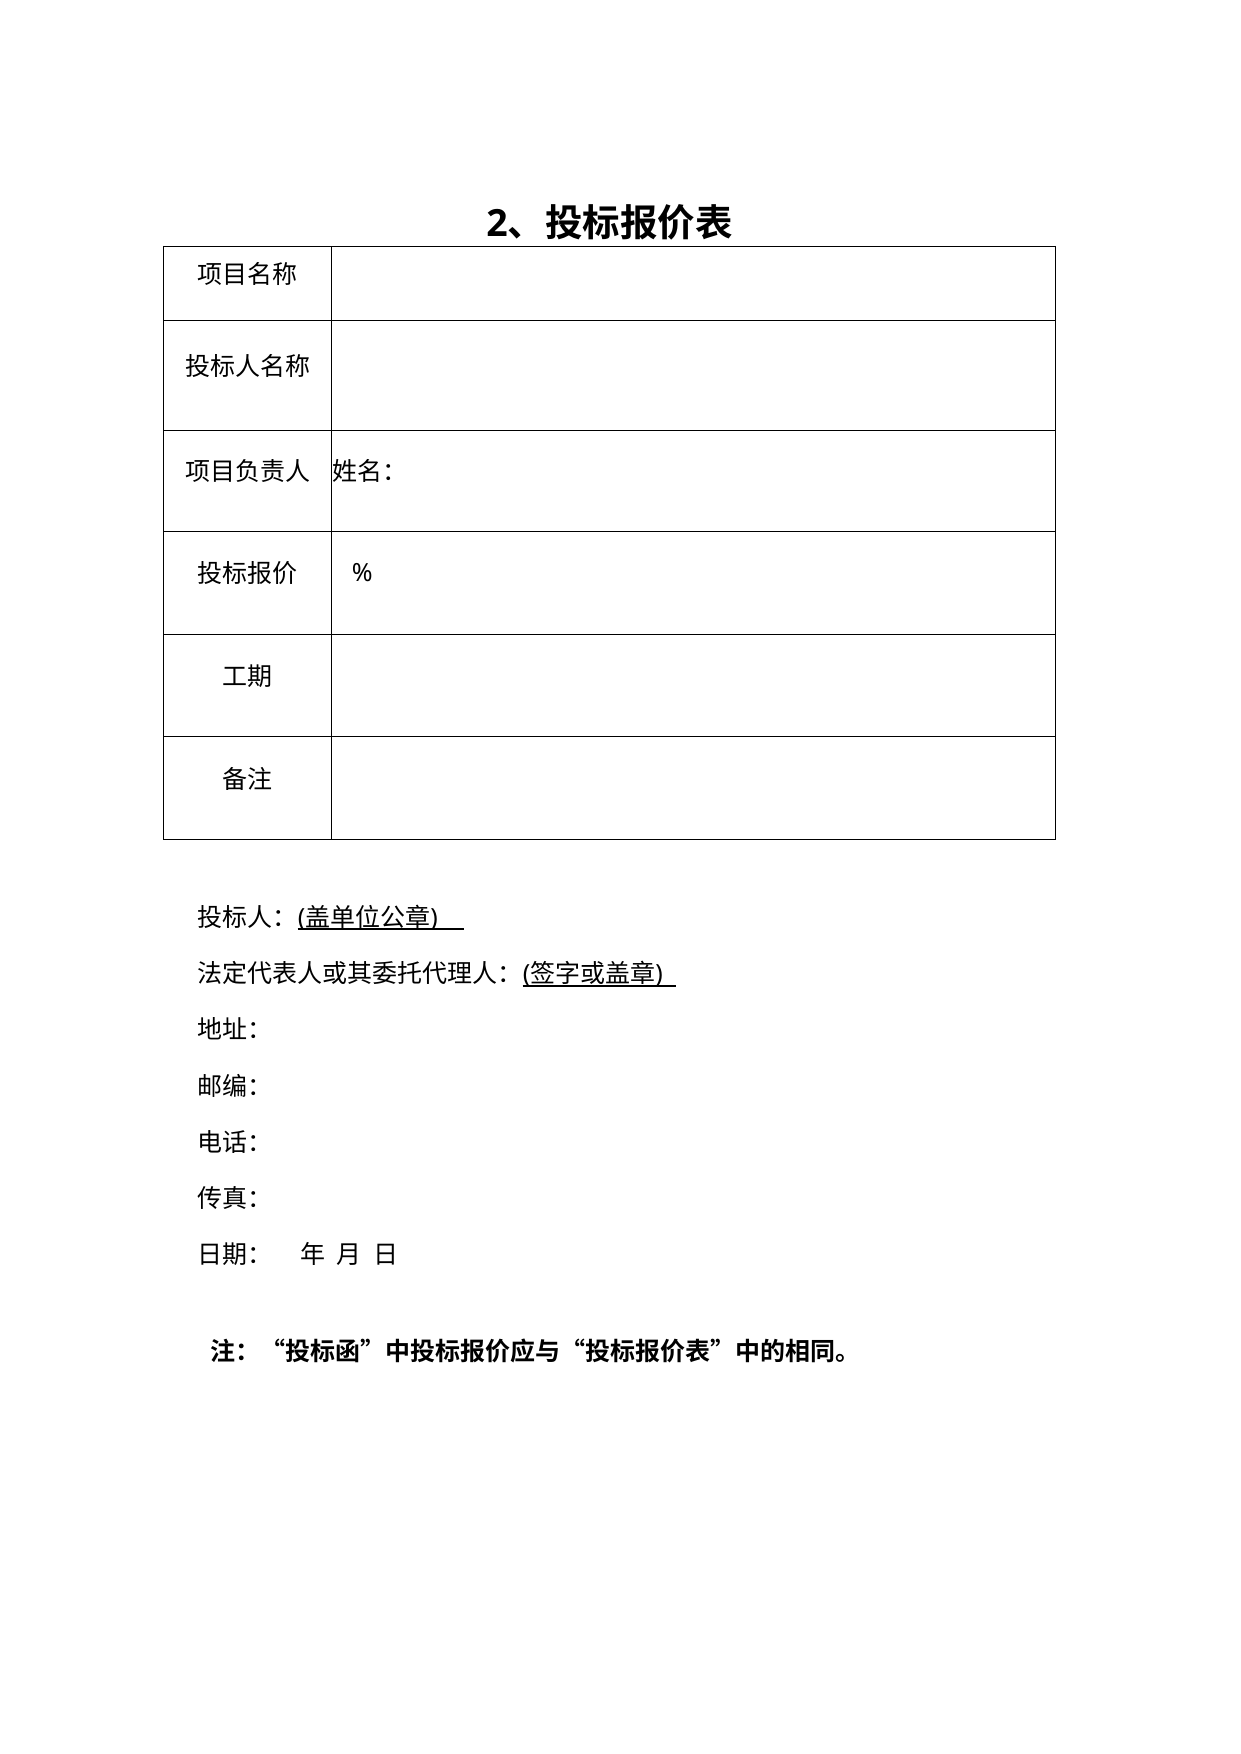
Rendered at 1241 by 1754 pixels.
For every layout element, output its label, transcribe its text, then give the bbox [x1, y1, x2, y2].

text 日期： 年 月 日 [148, 1219, 1071, 1275]
text 传真： [148, 1163, 1071, 1219]
text 地址： [148, 994, 1071, 1050]
text 电话： [148, 1106, 1071, 1163]
text 注：“投标函”中投标报价应与“投标报价表”中的相同。 [148, 1331, 1071, 1368]
table_cell 备注 [164, 737, 331, 839]
table_cell % [332, 532, 1055, 633]
text 2、投标报价表 [148, 198, 1071, 246]
table_cell 投标报价 [164, 532, 331, 633]
table_header [332, 247, 1055, 319]
text 法定代表人或其委托代理人：(签字或盖章) [148, 938, 1071, 994]
table_cell [332, 321, 1055, 429]
table_header 项目名称 [164, 247, 331, 319]
table_cell [332, 635, 1055, 736]
table_cell 工期 [164, 635, 331, 736]
table_cell [332, 737, 1055, 839]
table_cell 项目负责人 [164, 431, 331, 531]
table_cell 投标人名称 [164, 321, 331, 429]
table_cell 姓名： [332, 431, 1055, 531]
text 邮编： [148, 1050, 1071, 1106]
text 投标人：(盖单位公章) [148, 881, 1071, 938]
